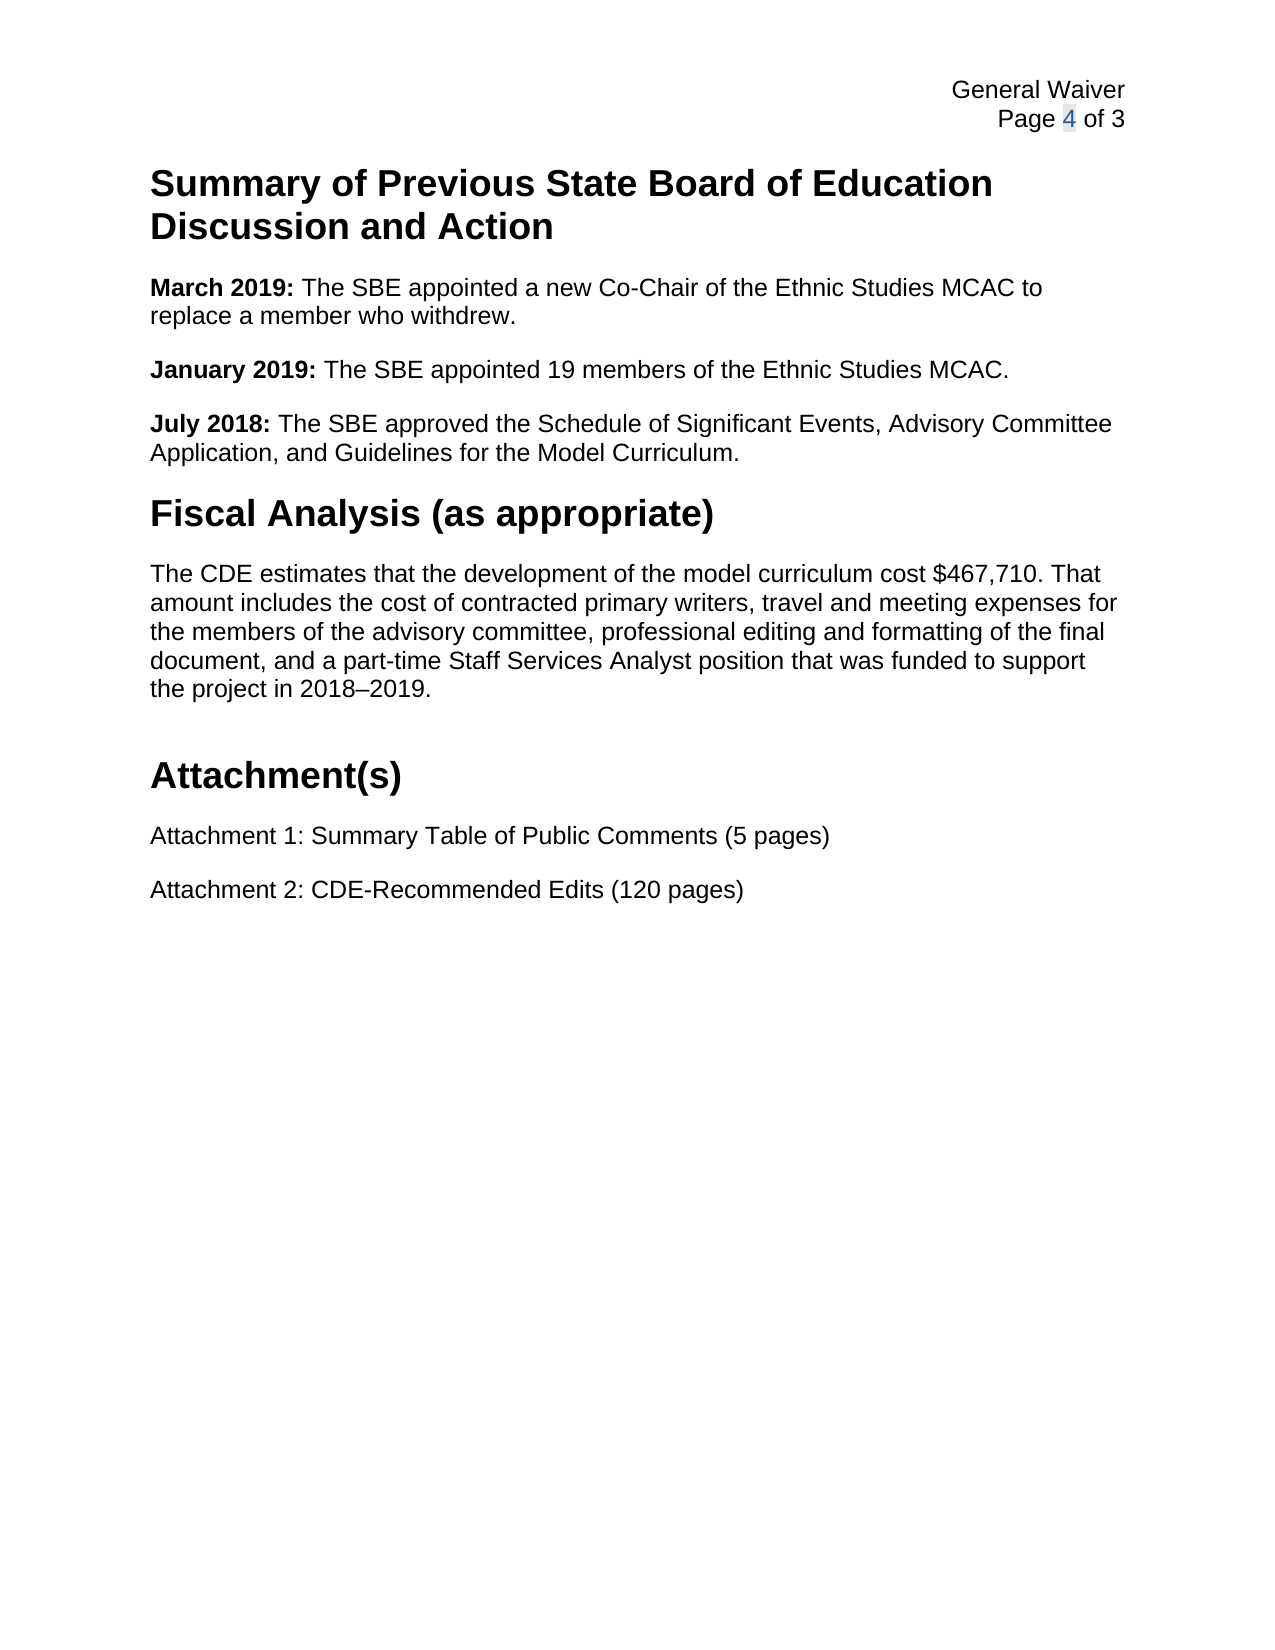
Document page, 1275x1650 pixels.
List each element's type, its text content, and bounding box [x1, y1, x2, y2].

subtitle Fiscal Analysis (as appropriate) [150, 491, 1125, 534]
subtitle Attachment(s) [150, 753, 1125, 796]
text Attachment 1: Summary Table of Public Comments (5 pages) [150, 821, 1125, 850]
text January 2019: The SBE appointed 19 members of the Ethnic Studies MCAC. [150, 355, 1125, 384]
text March 2019: The SBE appointed a new Co-Chair of the Ethnic Studies MCAC to replace a member who withdrew. [150, 272, 1125, 330]
text The CDE estimates that the development of the model curriculum cost $467,710. That amount includes the cost of contracted primary writers, travel and meeting expenses for the members of the advisory committee, professional editing and formatting of the final document, and a part-time Staff Services Analyst position that was funded to support the project in 2018–2019. [150, 559, 1125, 703]
text Attachment 2: CDE-Recommended Edits (120 pages) [150, 875, 1125, 904]
text July 2018: The SBE approved the Schedule of Significant Events, Advisory Committee Application, and Guidelines for the Model Curriculum. [150, 409, 1125, 466]
subtitle Summary of Previous State Board of Education Discussion and Action [150, 161, 1125, 247]
